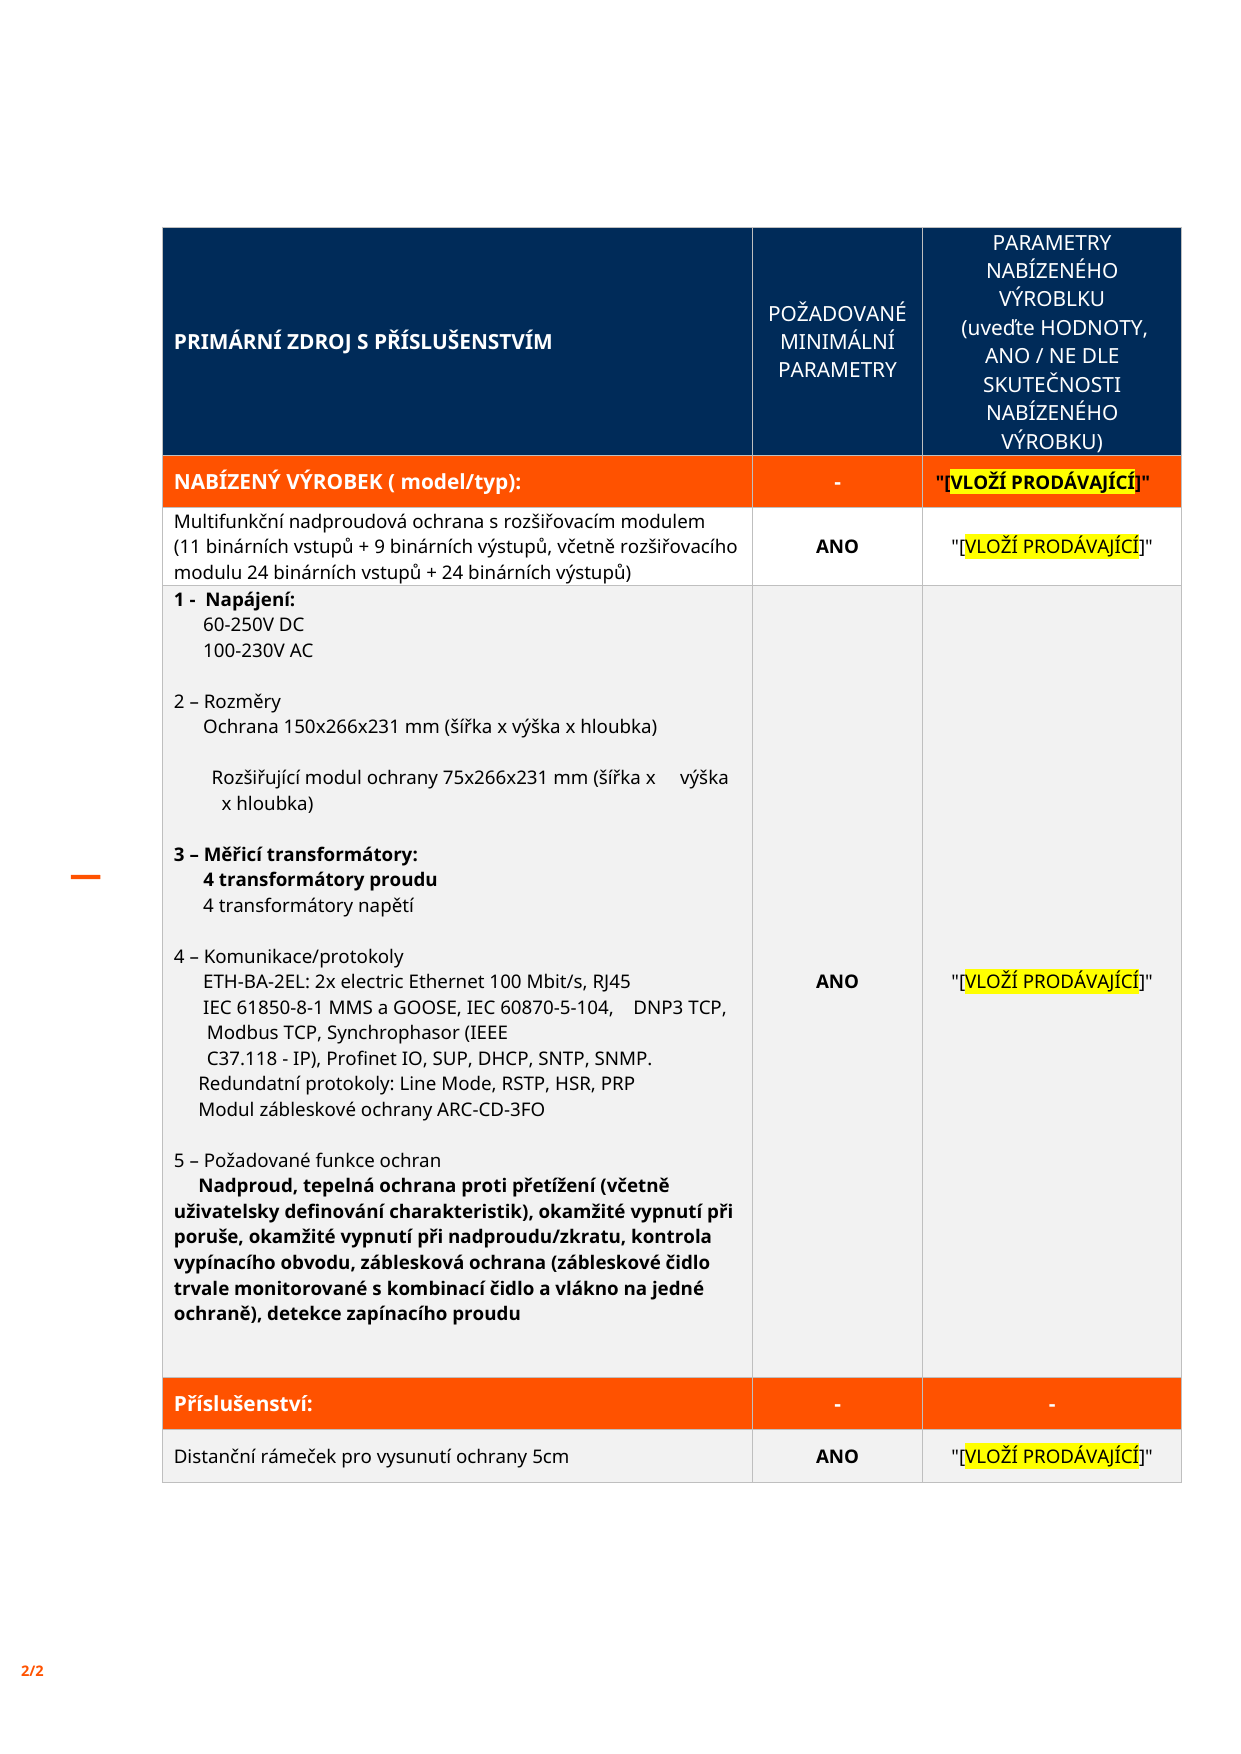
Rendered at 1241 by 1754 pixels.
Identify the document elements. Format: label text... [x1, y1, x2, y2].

table_cell Distanční rámeček pro vysunutí ochrany 5cm [163, 1430, 752, 1482]
table_cell "[VLOŽÍ PRODÁVAJÍCÍ]" [923, 1430, 1181, 1482]
table_cell ANO [753, 508, 922, 585]
table_header PRIMÁRNÍ ZDROJ S PŘÍSLUŠENSTVÍM [163, 228, 752, 455]
table_cell 1 - Napájení: 60-250V DC 100-230V AC 2 – Rozměry Ochrana 150x266x231 mm (šířka x výška x hloubka) Rozšiřující modul ochrany 75x266x231 mm (šířka x výška x hloubka) 3 – Měřicí transformátory: 4 transformátory proudu 4 transformátory napětí 4 – Komunikace/protokoly ETH-BA-2EL: 2x electric Ethernet 100 Mbit/s, RJ45 IEC 61850-8-1 MMS a GOOSE, IEC 60870-5-104, DNP3 TCP, Modbus TCP, Synchrophasor (IEEE C37.118 - IP), Profinet IO, SUP, DHCP, SNTP, SNMP. Redundatní protokoly: Line Mode, RSTP, HSR, PRP Modul zábleskové ochrany ARC-CD-3FO 5 – Požadované funkce ochran Nadproud, tepelná ochrana proti přetížení (včetně uživatelsky definování charakteristik), okamžité vypnutí při poruše, okamžité vypnutí při nadproudu/zkratu, kontrola vypínacího obvodu, záblesková ochrana (zábleskové čidlo trvale monitorované s kombinací čidlo a vlákno na jedné ochraně), detekce zapínacího proudu [163, 586, 752, 1377]
table_cell Multifunkční nadproudová ochrana s rozšiřovacím modulem (11 binárních vstupů + 9 binárních výstupů, včetně rozšiřovacího modulu 24 binárních vstupů + 24 binárních výstupů) [163, 508, 752, 585]
table_cell "[VLOŽÍ PRODÁVAJÍCÍ]" [923, 586, 1181, 1377]
table_header POŽADOVANÉ MINIMÁLNÍ PARAMETRY [753, 228, 922, 455]
table_cell - [753, 456, 922, 507]
table_header PARAMETRY NABÍZENÉHO VÝROBLKU (uveďte HODNOTY, ANO / NE DLE SKUTEČNOSTI NABÍZENÉHO VÝROBKU) [923, 228, 1181, 455]
table_cell "[VLOŽÍ PRODÁVAJÍCÍ]" [923, 456, 1181, 507]
table_cell NABÍZENÝ VÝROBEK ( model/typ): [163, 456, 752, 507]
table_cell "[VLOŽÍ PRODÁVAJÍCÍ]" [923, 508, 1181, 585]
table_cell - [753, 1378, 922, 1429]
table_cell ANO [753, 1430, 922, 1482]
table_cell Příslušenství: [163, 1378, 752, 1429]
table_cell - [923, 1378, 1181, 1429]
table_cell ANO [753, 586, 922, 1377]
